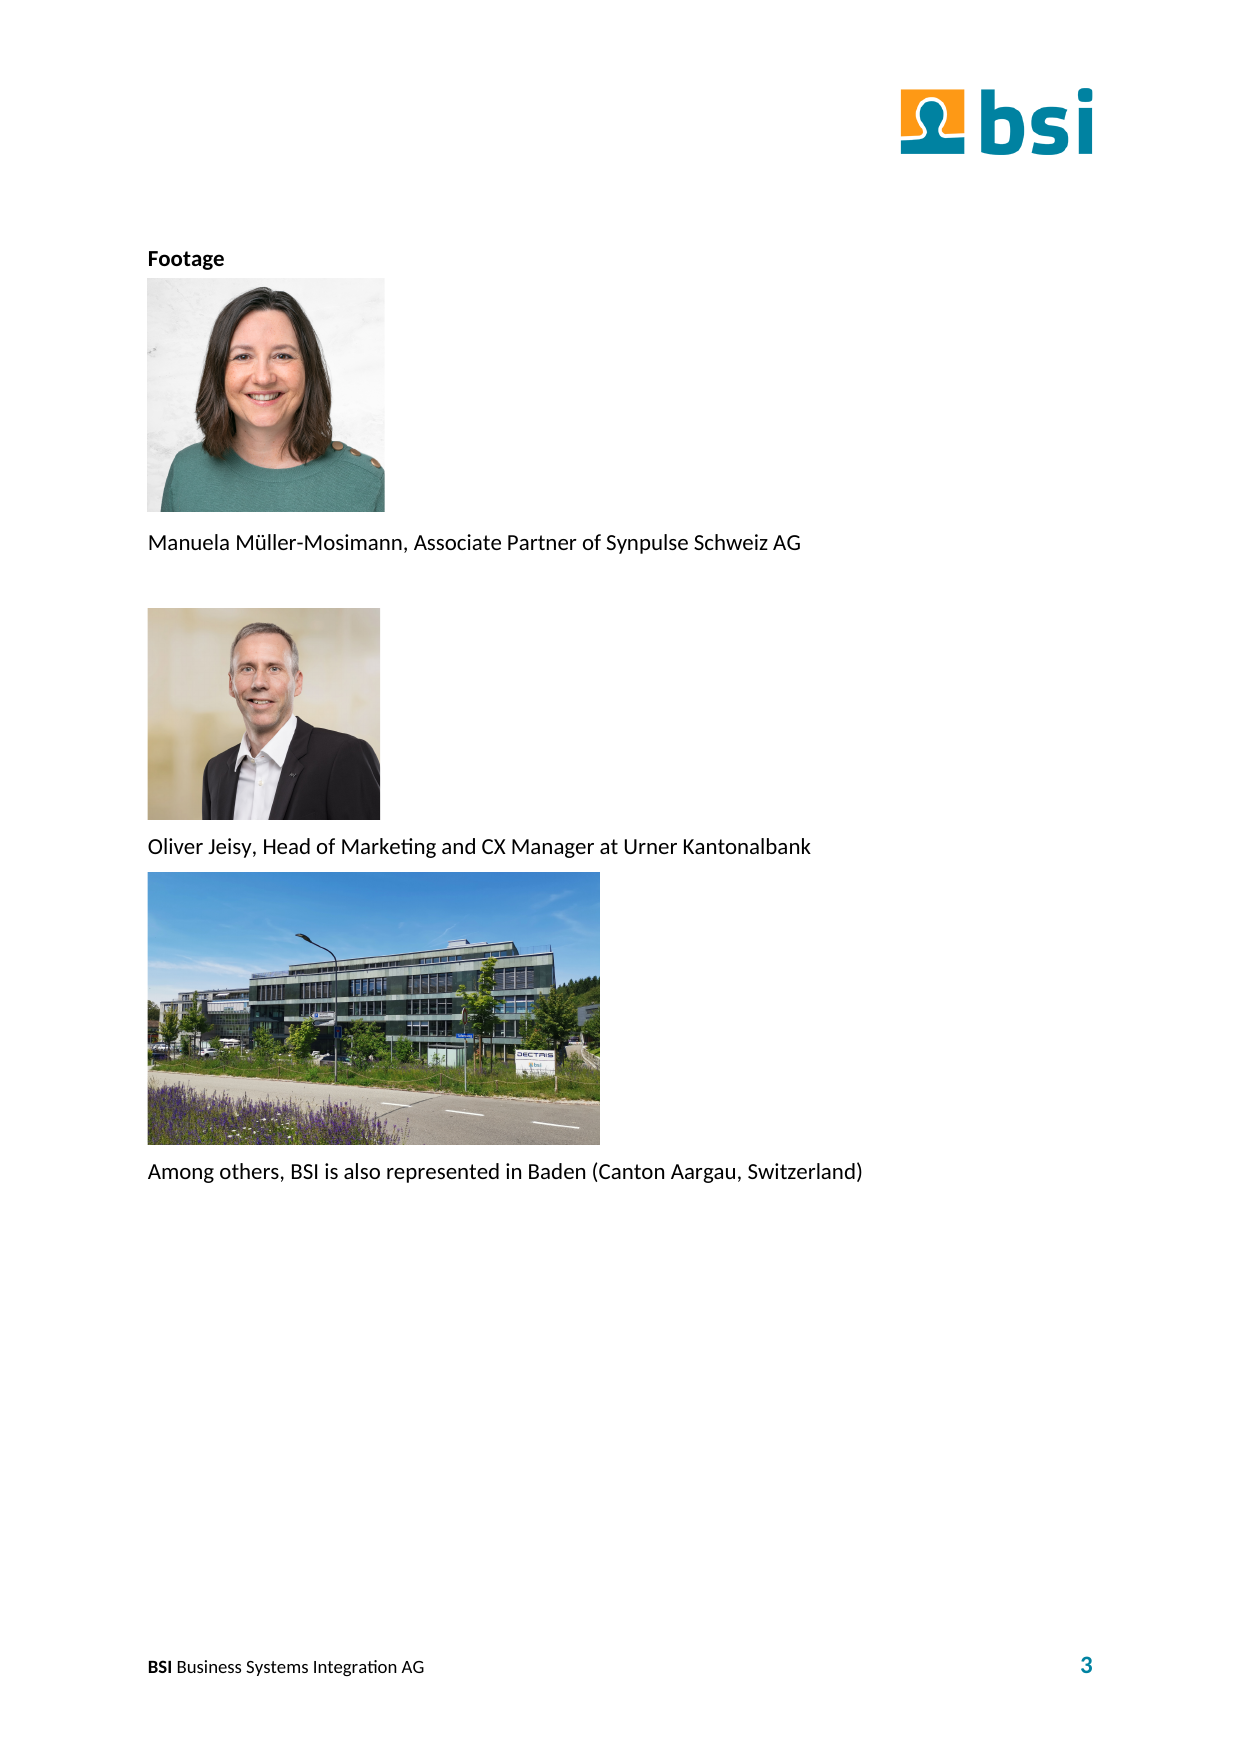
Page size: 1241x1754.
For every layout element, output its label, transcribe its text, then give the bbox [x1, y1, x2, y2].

text Oliver Jeisy, Head of Marketing and CX Manager at Urner Kantonalbank [148, 832, 1092, 860]
picture [147, 608, 381, 820]
picture [147, 872, 600, 1145]
picture [147, 278, 385, 512]
text Footage [148, 244, 1092, 272]
text Among others, BSI is also represented in Baden (Canton Aargau, Switzerland) [148, 1157, 1092, 1185]
text Manuela Müller-Mosimann, Associate Partner of Synpulse Schweiz AG [148, 528, 1092, 556]
picture [995, 120, 1010, 144]
picture [900, 88, 1093, 155]
